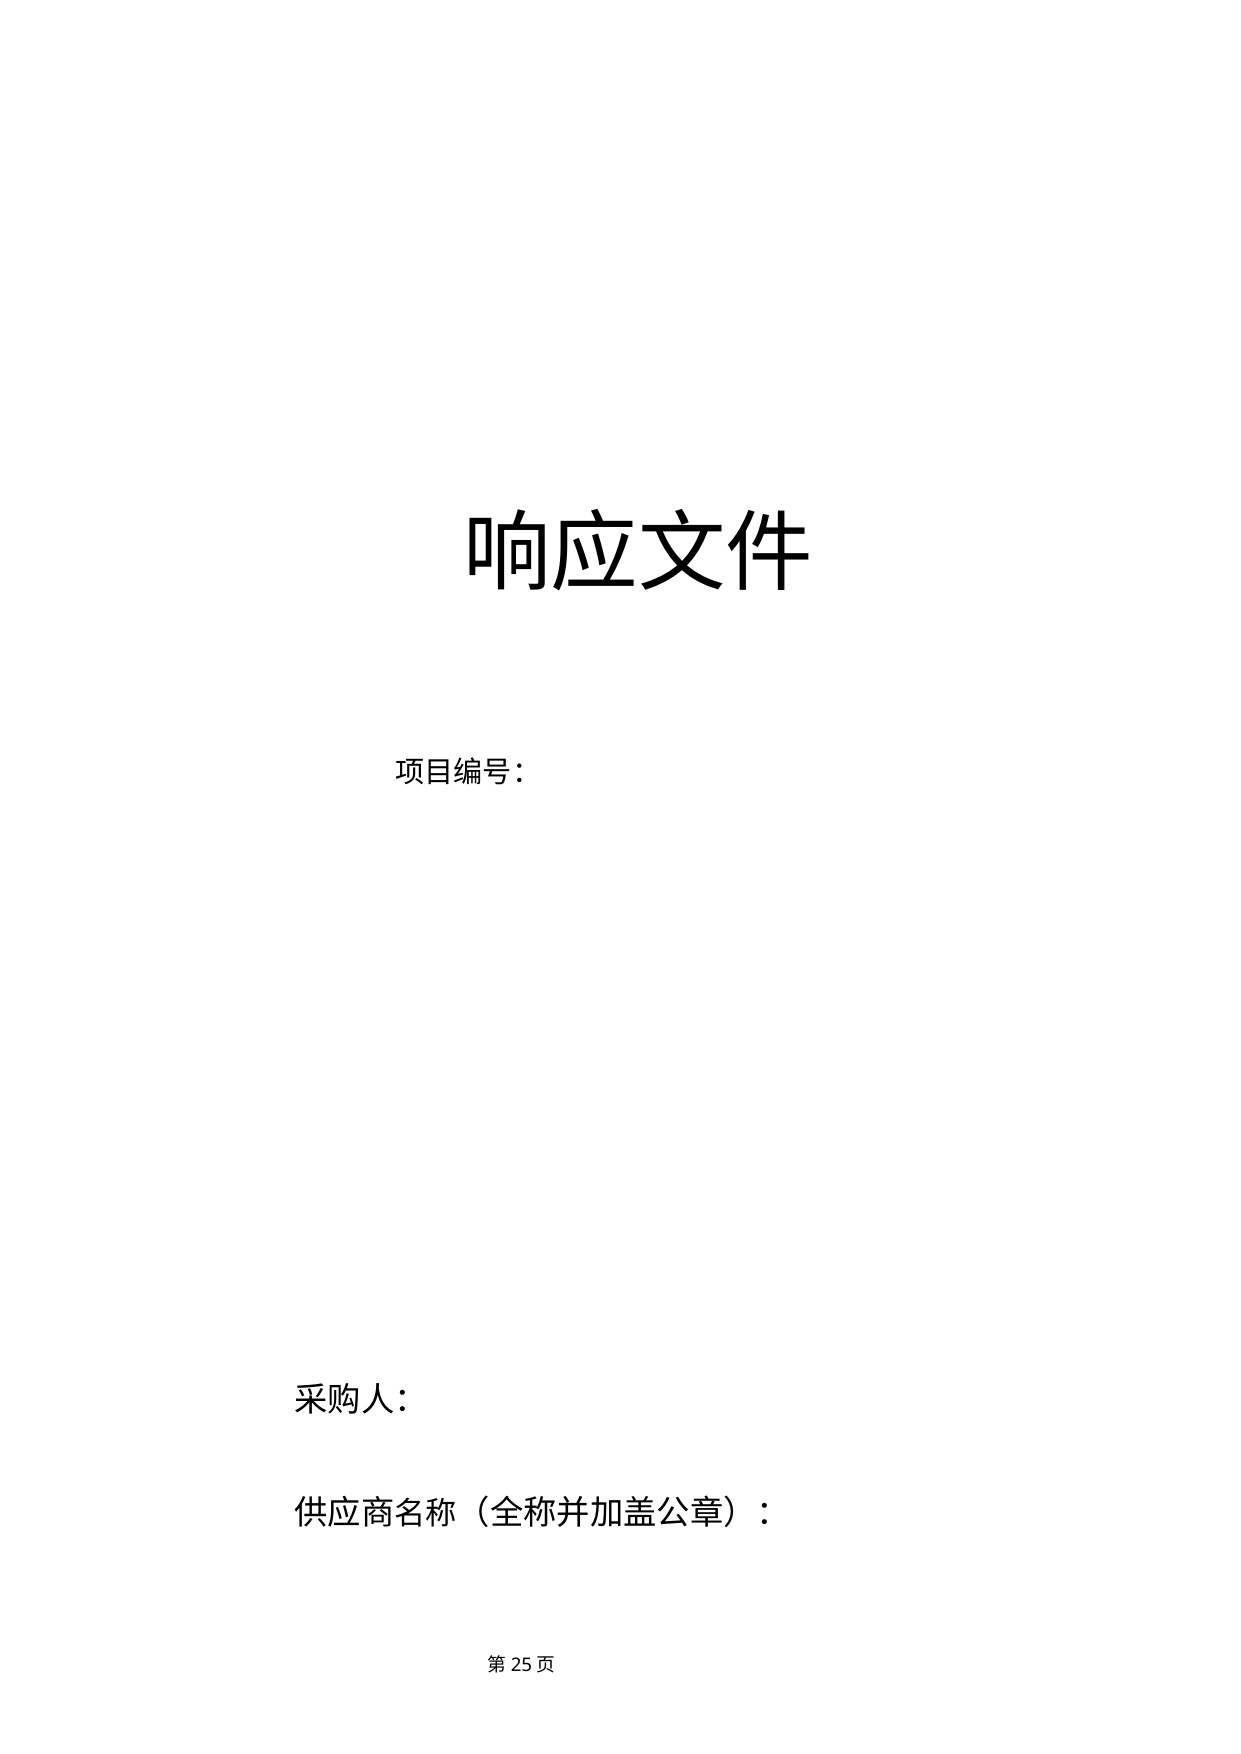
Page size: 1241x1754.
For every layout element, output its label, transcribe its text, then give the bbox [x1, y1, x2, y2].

text 供应商名称（全称并加盖公章）： [230, 1478, 1122, 1543]
text 项目编号： [153, 737, 1122, 802]
text 采购人： [230, 1364, 1122, 1429]
text 响应文件 [153, 480, 1122, 610]
